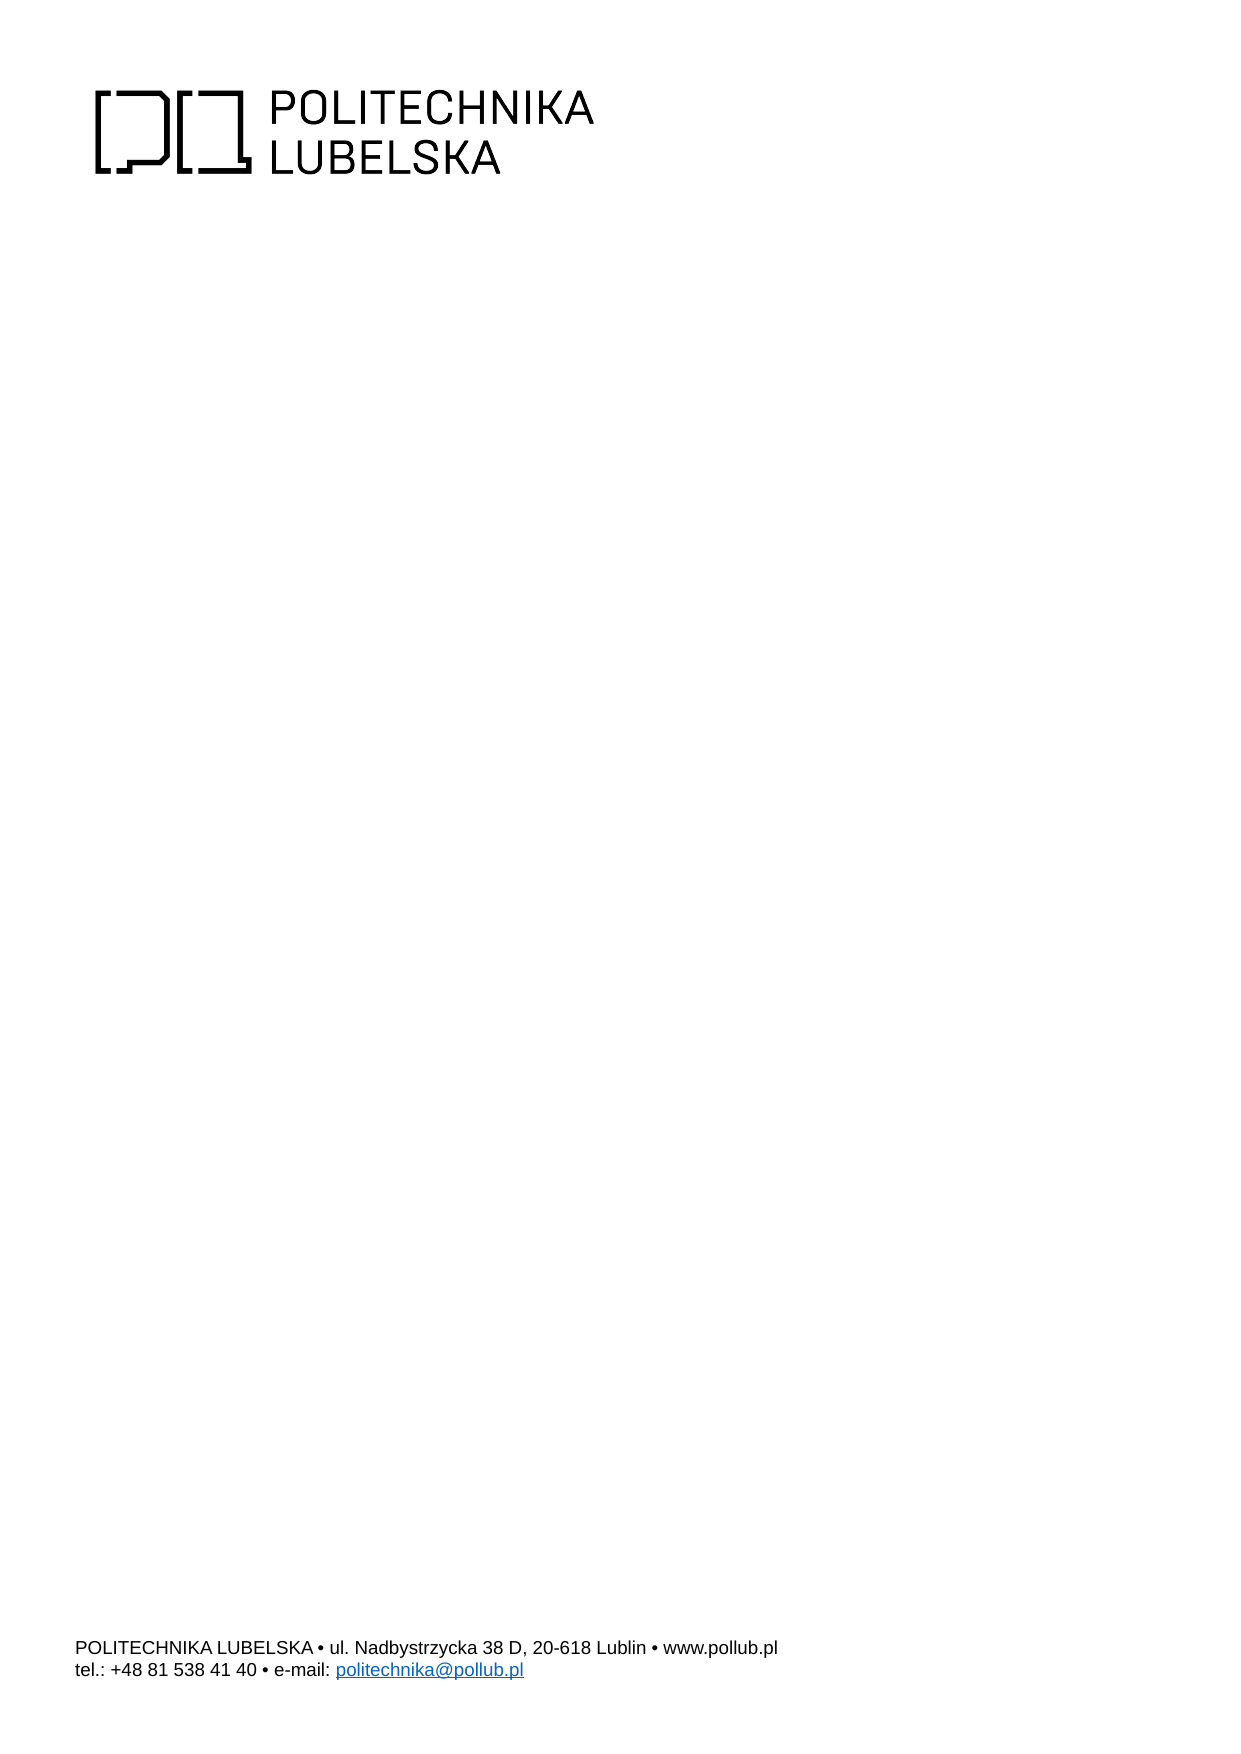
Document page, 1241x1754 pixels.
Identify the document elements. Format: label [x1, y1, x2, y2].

picture [75, 70, 614, 194]
